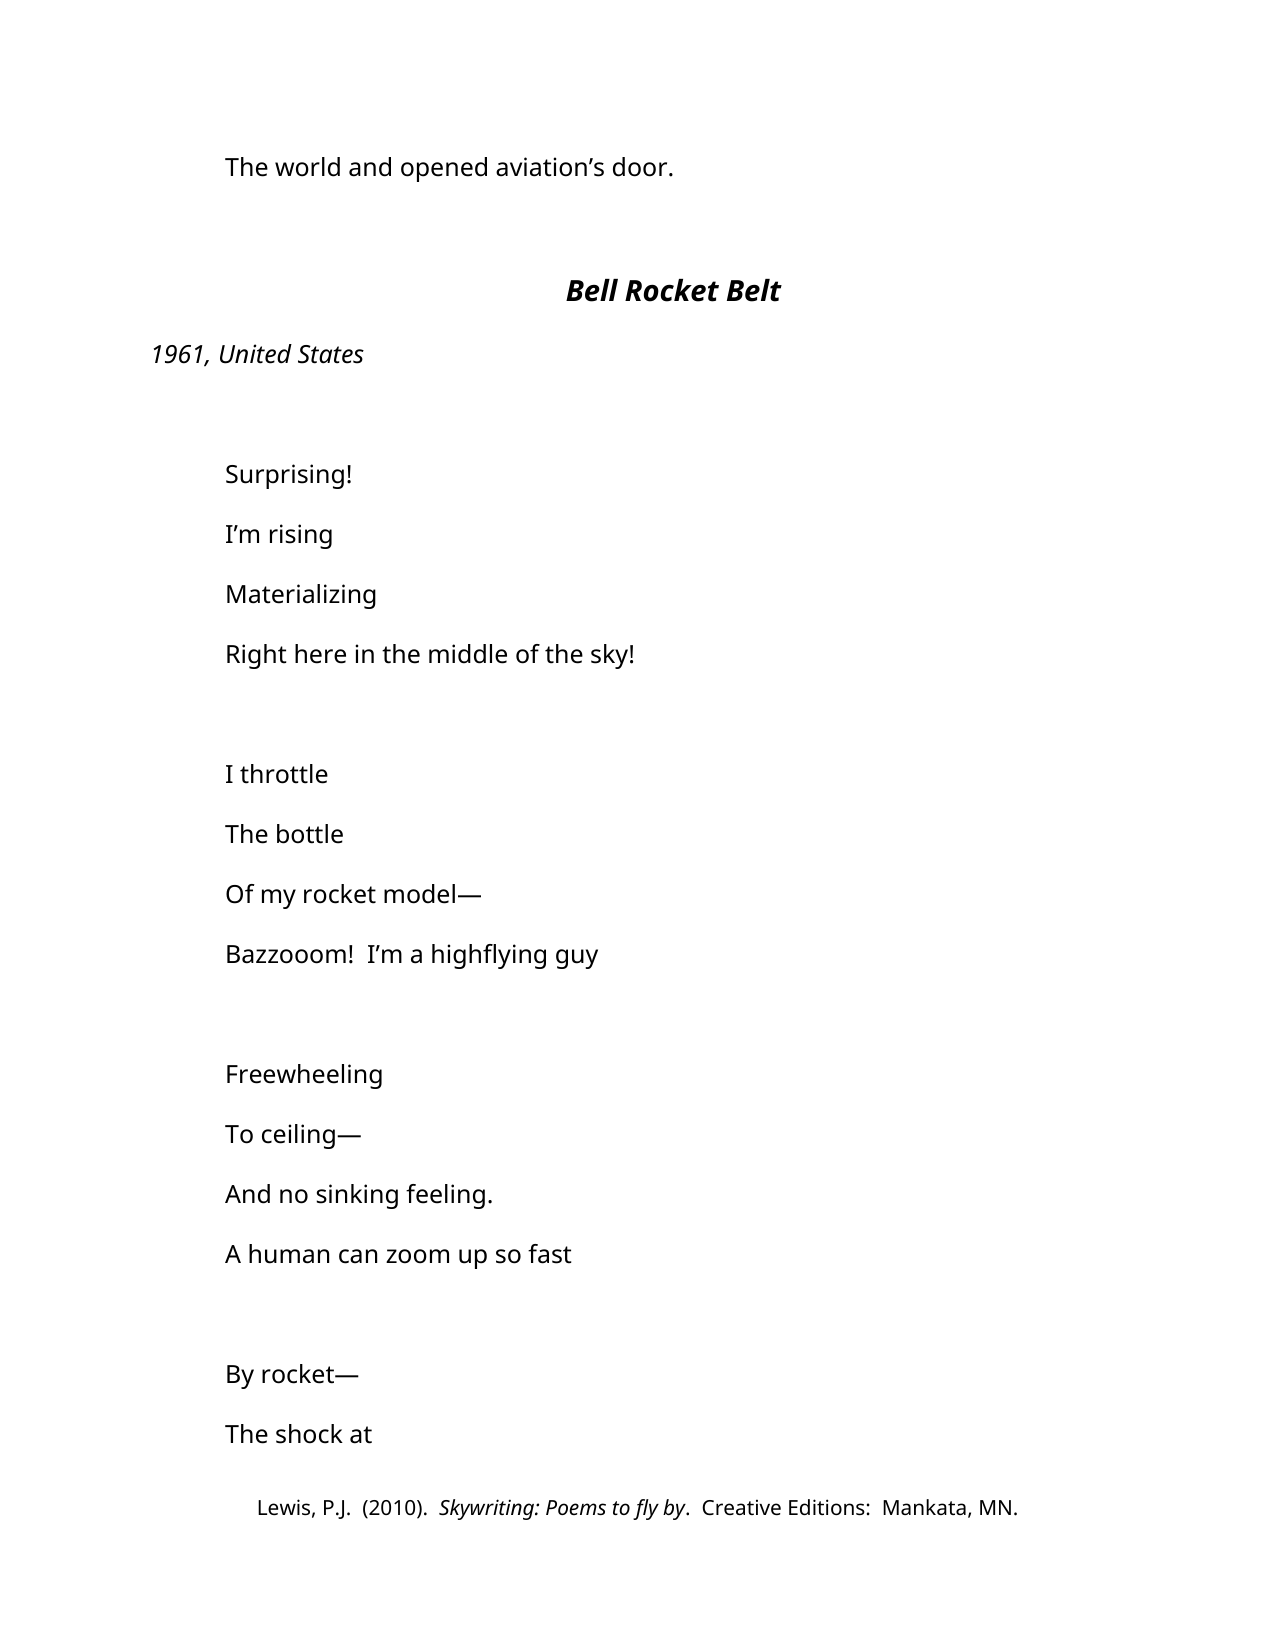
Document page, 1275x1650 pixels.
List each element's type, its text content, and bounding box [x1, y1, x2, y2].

text I’m rising [150, 516, 1125, 551]
text Freewheeling [150, 1056, 1125, 1091]
text I throttle [150, 756, 1125, 791]
text Right here in the middle of the sky! [150, 636, 1125, 671]
text A human can zoom up so fast [150, 1236, 1125, 1271]
text 1961, United States [150, 336, 1125, 371]
text To ceiling— [150, 1116, 1125, 1151]
text By rocket— [150, 1356, 1125, 1391]
text Surprising! [150, 456, 1125, 491]
text Materializing [150, 576, 1125, 611]
text And no sinking feeling. [150, 1176, 1125, 1211]
text Bazzooom! I’m a highflying guy [150, 936, 1125, 971]
text The bottle [150, 816, 1125, 851]
text The shock at [150, 1416, 1125, 1451]
text Bell Rocket Belt [150, 270, 1125, 310]
text The world and opened aviation’s door. [150, 150, 1125, 184]
text Of my rocket model— [150, 876, 1125, 911]
